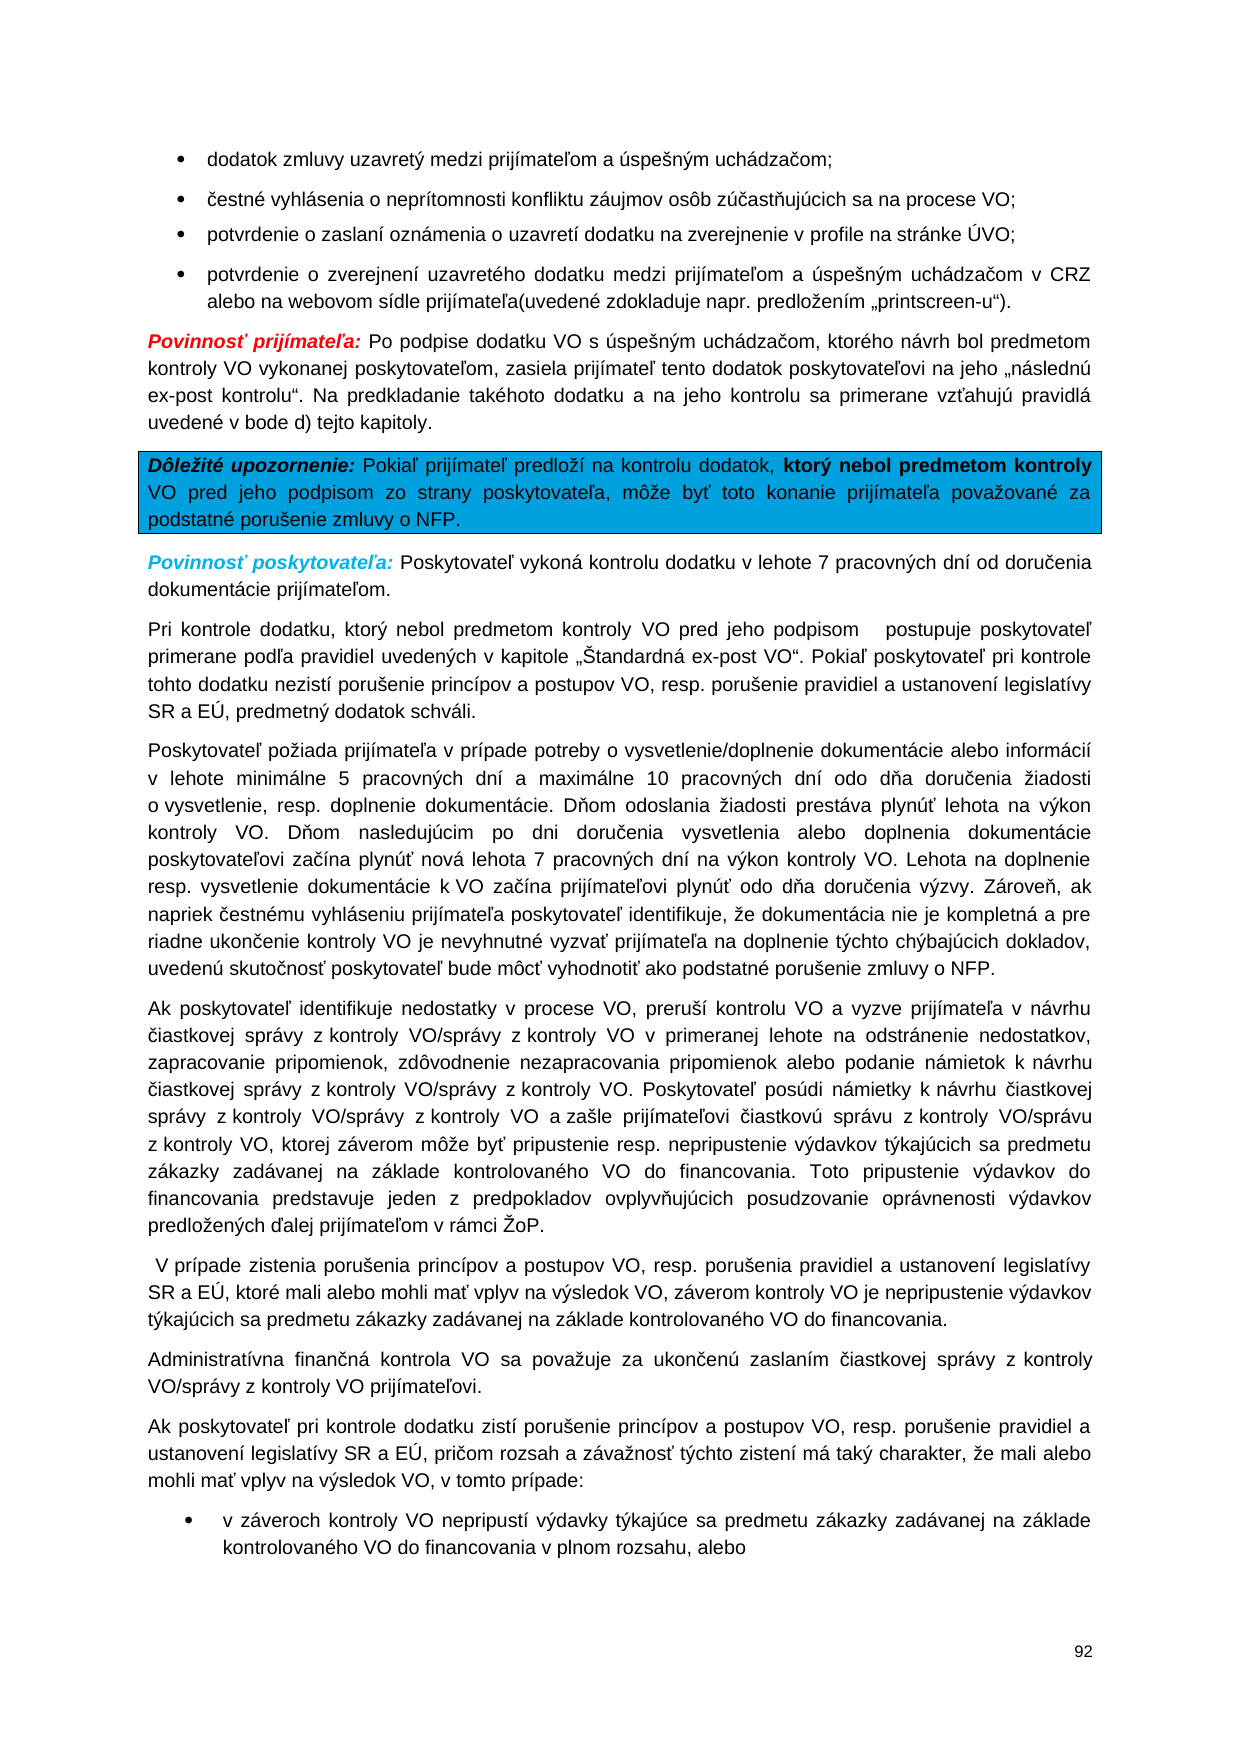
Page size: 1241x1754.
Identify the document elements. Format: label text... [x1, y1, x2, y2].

text Povinnosť prijímateľa: Po podpise dodatku VO s úspešným uchádzačom, ktorého návrh bol predmetom kontroly VO vykonanej poskytovateľom, zasiela prijímateľ tento dodatok poskytovateľovi na jeho „následnú ex-post kontrolu“. Na predkladanie takéhoto dodatku a na jeho kontrolu sa primerane vzťahujú pravidlá uvedené v bode d) tejto kapitoly. [148, 329, 1092, 434]
text potvrdenie o zverejnení uzavretého dodatku medzi prijímateľom a úspešným uchádzačom v CRZ alebo na webovom sídle prijímateľa(uvedené zdokladuje napr. predložením „printscreen-u“). [177, 263, 1092, 313]
text Administratívna finančná kontrola VO sa považuje za ukončenú zaslaním čiastkovej správy z kontroly VO/správy z kontroly VO prijímateľovi. [148, 1348, 1092, 1398]
text Dôležité upozornenie: Pokiaľ prijímateľ predloží na kontrolu dodatok, ktorý nebol predmetom kontroly VO pred jeho podpisom zo strany poskytovateľa, môže byť toto konanie prijímateľa považované za podstatné porušenie zmluvy o NFP. [139, 452, 1101, 533]
text Ak poskytovateľ pri kontrole dodatku zistí porušenie princípov a postupov VO, resp. porušenie pravidiel a ustanovení legislatívy SR a EÚ, pričom rozsah a závažnosť týchto zistení má taký charakter, že mali alebo mohli mať vplyv na výsledok VO, v tomto prípade: [148, 1414, 1092, 1492]
text Poskytovateľ požiada prijímateľa v prípade potreby o vysvetlenie/doplnenie dokumentácie alebo informácií v lehote minimálne 5 pracovných dní a maximálne 10 pracovných dní odo dňa doručenia žiadosti o vysvetlenie, resp. doplnenie dokumentácie. Dňom odoslania žiadosti prestáva plynúť lehota na výkon kontroly VO. Dňom nasledujúcim po dni doručenia vysvetlenia alebo doplnenia dokumentácie poskytovateľovi začína plynúť nová lehota 7 pracovných dní na výkon kontroly VO. Lehota na doplnenie resp. vysvetlenie dokumentácie k VO začína prijímateľovi plynúť odo dňa doručenia výzvy. Zároveň, ak napriek čestnému vyhláseniu prijímateľa poskytovateľ identifikuje, že dokumentácia nie je kompletná a pre riadne ukončenie kontroly VO je nevyhnutné vyzvať prijímateľa na doplnenie týchto chýbajúcich dokladov, uvedenú skutočnosť poskytovateľ bude môcť vyhodnotiť ako podstatné porušenie zmluvy o NFP. [148, 739, 1092, 979]
text Pri kontrole dodatku, ktorý nebol predmetom kontroly VO pred jeho podpisom postupuje poskytovateľ primerane podľa pravidiel uvedených v kapitole „Štandardná ex-post VO“. Pokiaľ poskytovateľ pri kontrole tohto dodatku nezistí porušenie princípov a postupov VO, resp. porušenie pravidiel a ustanovení legislatívy SR a EÚ, predmetný dodatok schváli. [148, 618, 1092, 722]
list v záveroch kontroly VO nepripustí výdavky týkajúce sa predmetu zákazky zadávanej na základe kontrolovaného VO do financovania v plnom rozsahu, alebo [185, 1509, 1092, 1559]
text potvrdenie o zaslaní oznámenia o uzavretí dodatku na zverejnenie v profile na stránke ÚVO; [177, 223, 1092, 246]
text V prípade zistenia porušenia princípov a postupov VO, resp. porušenia pravidiel a ustanovení legislatívy SR a EÚ, ktoré mali alebo mohli mať vplyv na výsledok VO, záverom kontroly VO je nepripustenie výdavkov týkajúcich sa predmetu zákazky zadávanej na základe kontrolovaného VO do financovania. [148, 1254, 1092, 1331]
text dodatok zmluvy uzavretý medzi prijímateľom a úspešným uchádzačom; [177, 148, 1092, 171]
text čestné vyhlásenia o neprítomnosti konfliktu záujmov osôb zúčastňujúcich sa na procese VO; [177, 187, 1092, 210]
text Povinnosť poskytovateľa: Poskytovateľ vykoná kontrolu dodatku v lehote 7 pracovných dní od doručenia dokumentácie prijímateľom. [148, 551, 1092, 601]
text Ak poskytovateľ identifikuje nedostatky v procese VO, preruší kontrolu VO a vyzve prijímateľa v návrhu čiastkovej správy z kontroly VO/správy z kontroly VO v primeranej lehote na odstránenie nedostatkov, zapracovanie pripomienok, zdôvodnenie nezapracovania pripomienok alebo podanie námietok k návrhu čiastkovej správy z kontroly VO/správy z kontroly VO. Poskytovateľ posúdi námietky k návrhu čiastkovej správy z kontroly VO/správy z kontroly VO a zašle prijímateľovi čiastkovú správu z kontroly VO/správu z kontroly VO, ktorej záverom môže byť pripustenie resp. nepripustenie výdavkov týkajúcich sa predmetu zákazky zadávanej na základe kontrolovaného VO do financovania. Toto pripustenie výdavkov do financovania predstavuje jeden z predpokladov ovplyvňujúcich posudzovanie oprávnenosti výdavkov predložených ďalej prijímateľom v rámci ŽoP. [148, 996, 1092, 1237]
